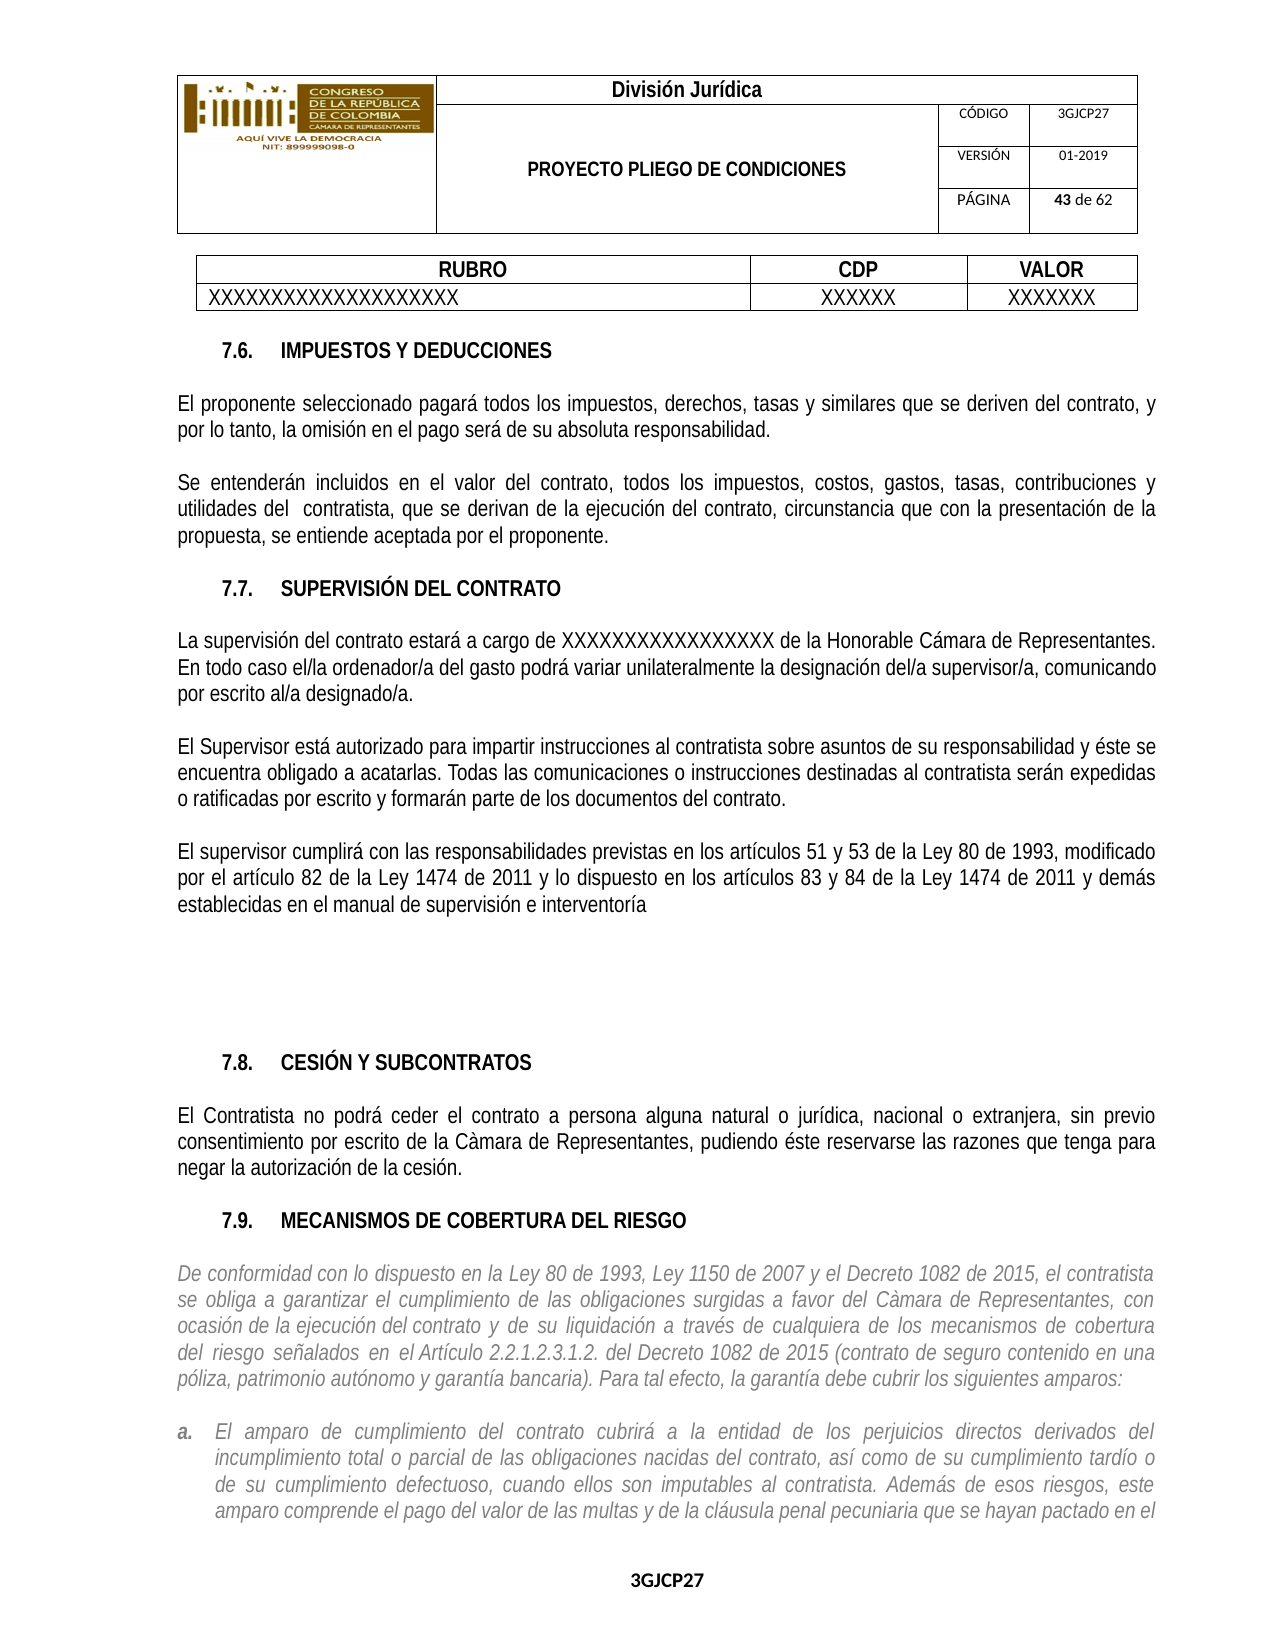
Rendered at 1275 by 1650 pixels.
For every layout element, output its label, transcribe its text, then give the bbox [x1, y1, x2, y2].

table_cell XXXXXXX [968, 284, 1137, 310]
picture [183, 81, 435, 152]
list IMPUESTOS Y DEDUCCIONES [222, 337, 1157, 364]
list De conformidad con lo dispuesto en la Ley 80 de 1993, Ley 1150 de 2007 y el Decreto 1082 de 2015, el contratista se obliga a garantizar el cumplimiento de las obligaciones surgidas a favor del Càmara de Representantes, con ocasión de la ejecución del contrato y de su liquidación a través de cualquiera de los mecanismos de cobertura del riesgo señalados en el Artículo 2.2.1.2.3.1.2. del Decreto 1082 de 2015 (contrato de seguro contenido en una póliza, patrimonio autónomo y garantía bancaria). Para tal efecto, la garantía debe cubrir los siguientes amparos: [177, 1260, 1155, 1391]
list CESIÓN Y SUBCONTRATOS [222, 1049, 1157, 1075]
text El Supervisor está autorizado para impartir instrucciones al contratista sobre asuntos de su responsabilidad y éste se encuentra obligado a acatarlas. Todas las comunicaciones o instrucciones destinadas al contratista serán expedidas o ratificadas por escrito y formarán parte de los documentos del contrato. [177, 733, 1157, 812]
text El Contratista no podrá ceder el contrato a persona alguna natural o jurídica, nacional o extranjera, sin previo consentimiento por escrito de la Càmara de Representantes, pudiendo éste reservarse las razones que tenga para negar la autorización de la cesión. [177, 1102, 1157, 1181]
text Se entenderán incluidos en el valor del contrato, todos los impuestos, costos, gastos, tasas, contribuciones y utilidades del contratista, que se derivan de la ejecución del contrato, circunstancia que con la presentación de la propuesta, se entiende aceptada por el proponente. [177, 469, 1157, 548]
table_header VALOR [968, 256, 1137, 282]
text El supervisor cumplirá con las responsabilidades previstas en los artículos 51 y 53 de la Ley 80 de 1993, modificado por el artículo 82 de la Ley 1474 de 2011 y lo dispuesto en los artículos 83 y 84 de la Ley 1474 de 2011 y demás establecidas en el manual de supervisión e interventoría [177, 838, 1157, 917]
text El proponente seleccionado pagará todos los impuestos, derechos, tasas y similares que se deriven del contrato, y por lo tanto, la omisión en el pago será de su absoluta responsabilidad. [177, 390, 1157, 443]
list SUPERVISIÓN DEL CONTRATO [222, 574, 1157, 601]
table_cell XXXXXXXXXXXXXXXXXXXX [197, 284, 750, 310]
table_cell XXXXXX [751, 284, 967, 310]
text La supervisión del contrato estará a cargo de XXXXXXXXXXXXXXXXX de la Honorable Cámara de Representantes. En todo caso el/la ordenador/a del gasto podrá variar unilateralmente la designación del/a supervisor/a, comunicando por escrito al/a designado/a. [177, 627, 1157, 706]
table_header CDP [751, 256, 967, 282]
list MECANISMOS DE COBERTURA DEL RIESGO [222, 1207, 1165, 1233]
table_header RUBRO [197, 256, 750, 282]
